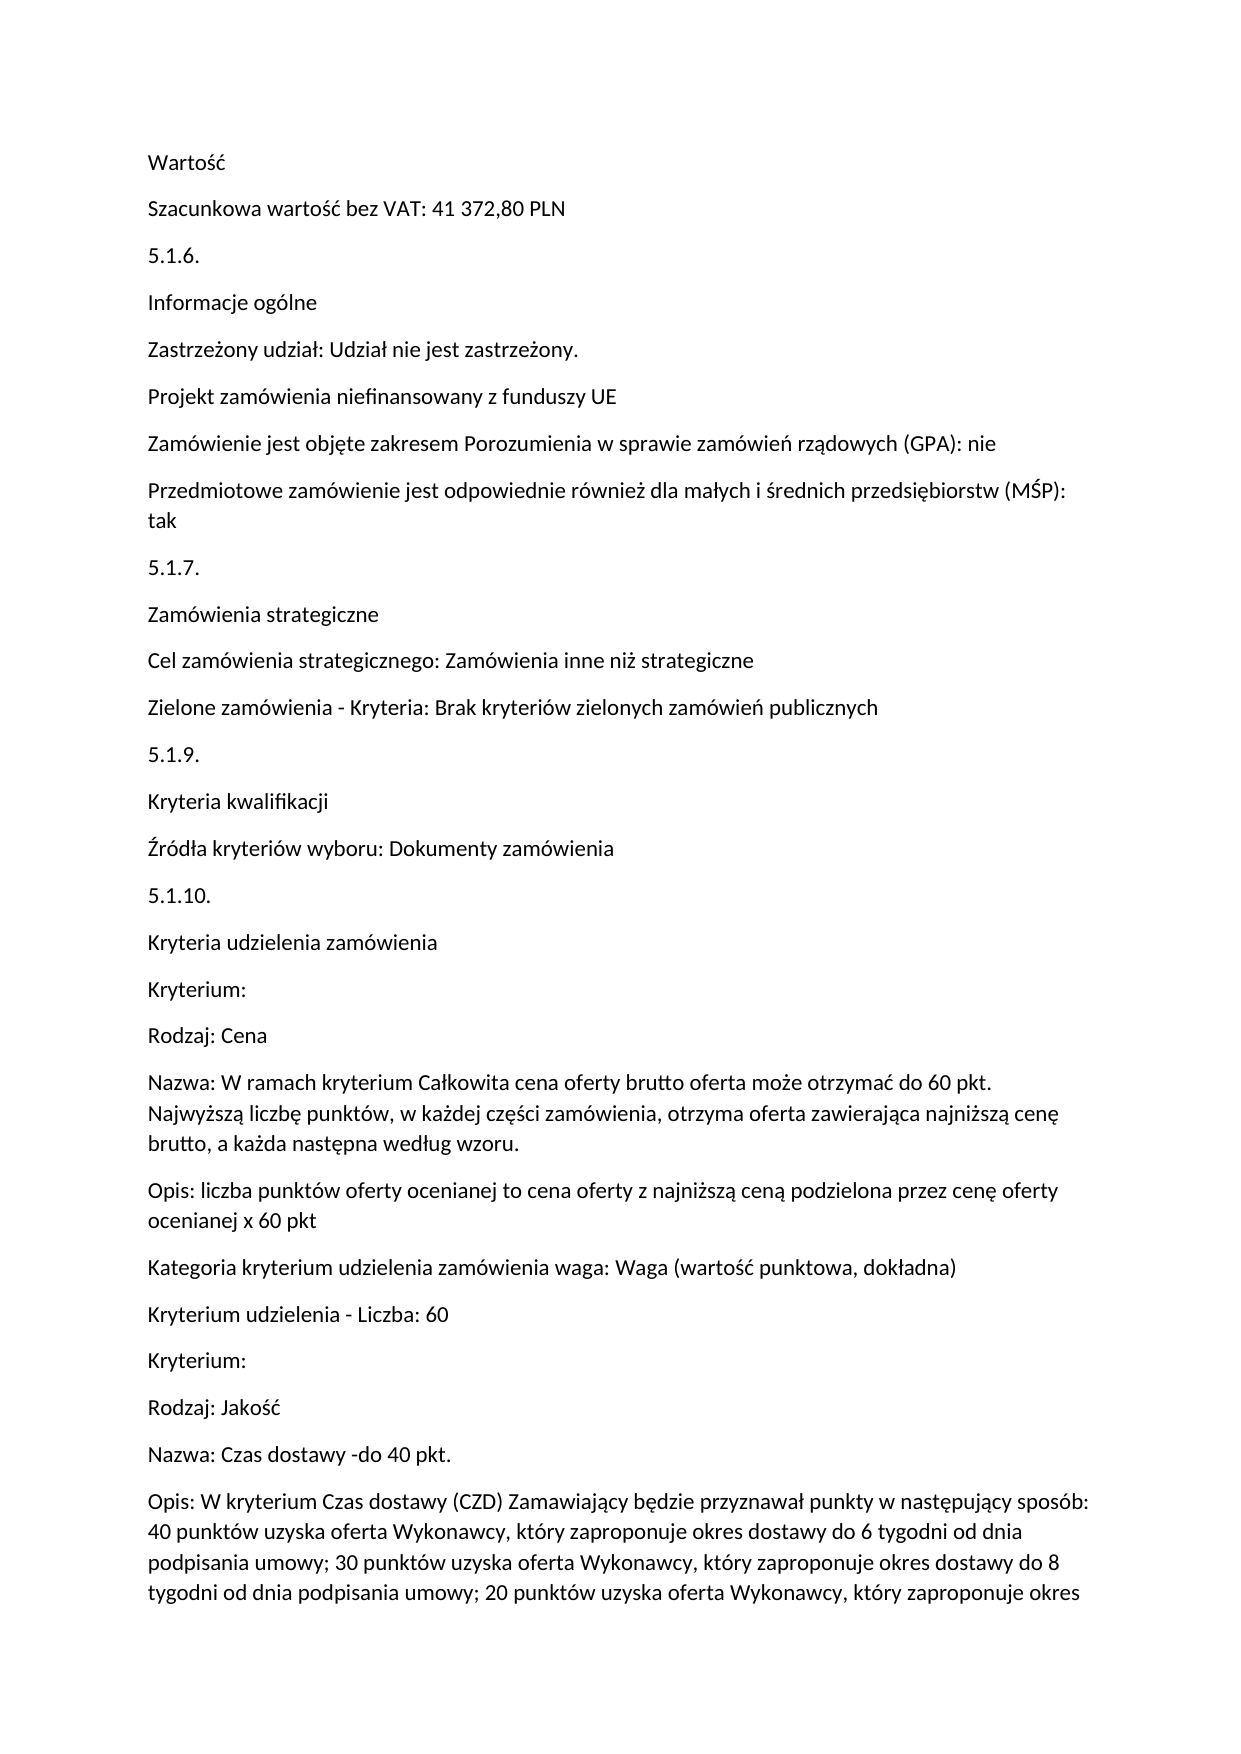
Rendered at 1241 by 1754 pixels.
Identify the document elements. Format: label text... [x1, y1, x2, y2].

text Zielone zamówienia - Kryteria: Brak kryteriów zielonych zamówień publicznych [148, 693, 1093, 721]
text Kryterium: [148, 1347, 1093, 1374]
text Kryteria udzielenia zamówienia [148, 928, 1093, 956]
text Kryteria kwalifikacji [148, 787, 1093, 815]
text Informacje ogólne [148, 288, 1093, 316]
text Rodzaj: Cena [148, 1022, 1093, 1049]
text Zastrzeżony udział: Udział nie jest zastrzeżony. [148, 335, 1093, 363]
text 5.1.6. [148, 241, 1093, 269]
text Wartość [148, 148, 1093, 176]
text 5.1.7. [148, 553, 1093, 581]
text Opis: liczba punktów oferty ocenianej to cena oferty z najniższą ceną podzielona przez cenę oferty ocenianej x 60 pkt [148, 1176, 1093, 1234]
text Kryterium: [148, 975, 1093, 1003]
text Nazwa: W ramach kryterium Całkowita cena oferty brutto oferta może otrzymać do 60 pkt. Najwyższą liczbę punktów, w każdej części zamówienia, otrzyma oferta zawierająca najniższą cenę brutto, a każda następna według wzoru. [148, 1068, 1093, 1157]
text Źródła kryteriów wyboru: Dokumenty zamówienia [148, 834, 1093, 862]
text Zamówienie jest objęte zakresem Porozumienia w sprawie zamówień rządowych (GPA): nie [148, 429, 1093, 457]
text Szacunkowa wartość bez VAT: 41 372,80 PLN [148, 194, 1093, 222]
text Kategoria kryterium udzielenia zamówienia waga: Waga (wartość punktowa, dokładna) [148, 1253, 1093, 1281]
text Projekt zamówienia niefinansowany z funduszy UE [148, 382, 1093, 410]
text 5.1.10. [148, 881, 1093, 909]
text Przedmiotowe zamówienie jest odpowiednie również dla małych i średnich przedsiębiorstw (MŚP): tak [148, 476, 1093, 534]
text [148, 1487, 1093, 1606]
text Nazwa: Czas dostawy -do 40 pkt. [148, 1440, 1093, 1468]
text Cel zamówienia strategicznego: Zamówienia inne niż strategiczne [148, 647, 1093, 674]
text Rodzaj: Jakość [148, 1393, 1093, 1421]
text Zamówienia strategiczne [148, 600, 1093, 628]
text Kryterium udzielenia - Liczba: 60 [148, 1300, 1093, 1328]
text 5.1.9. [148, 740, 1093, 768]
